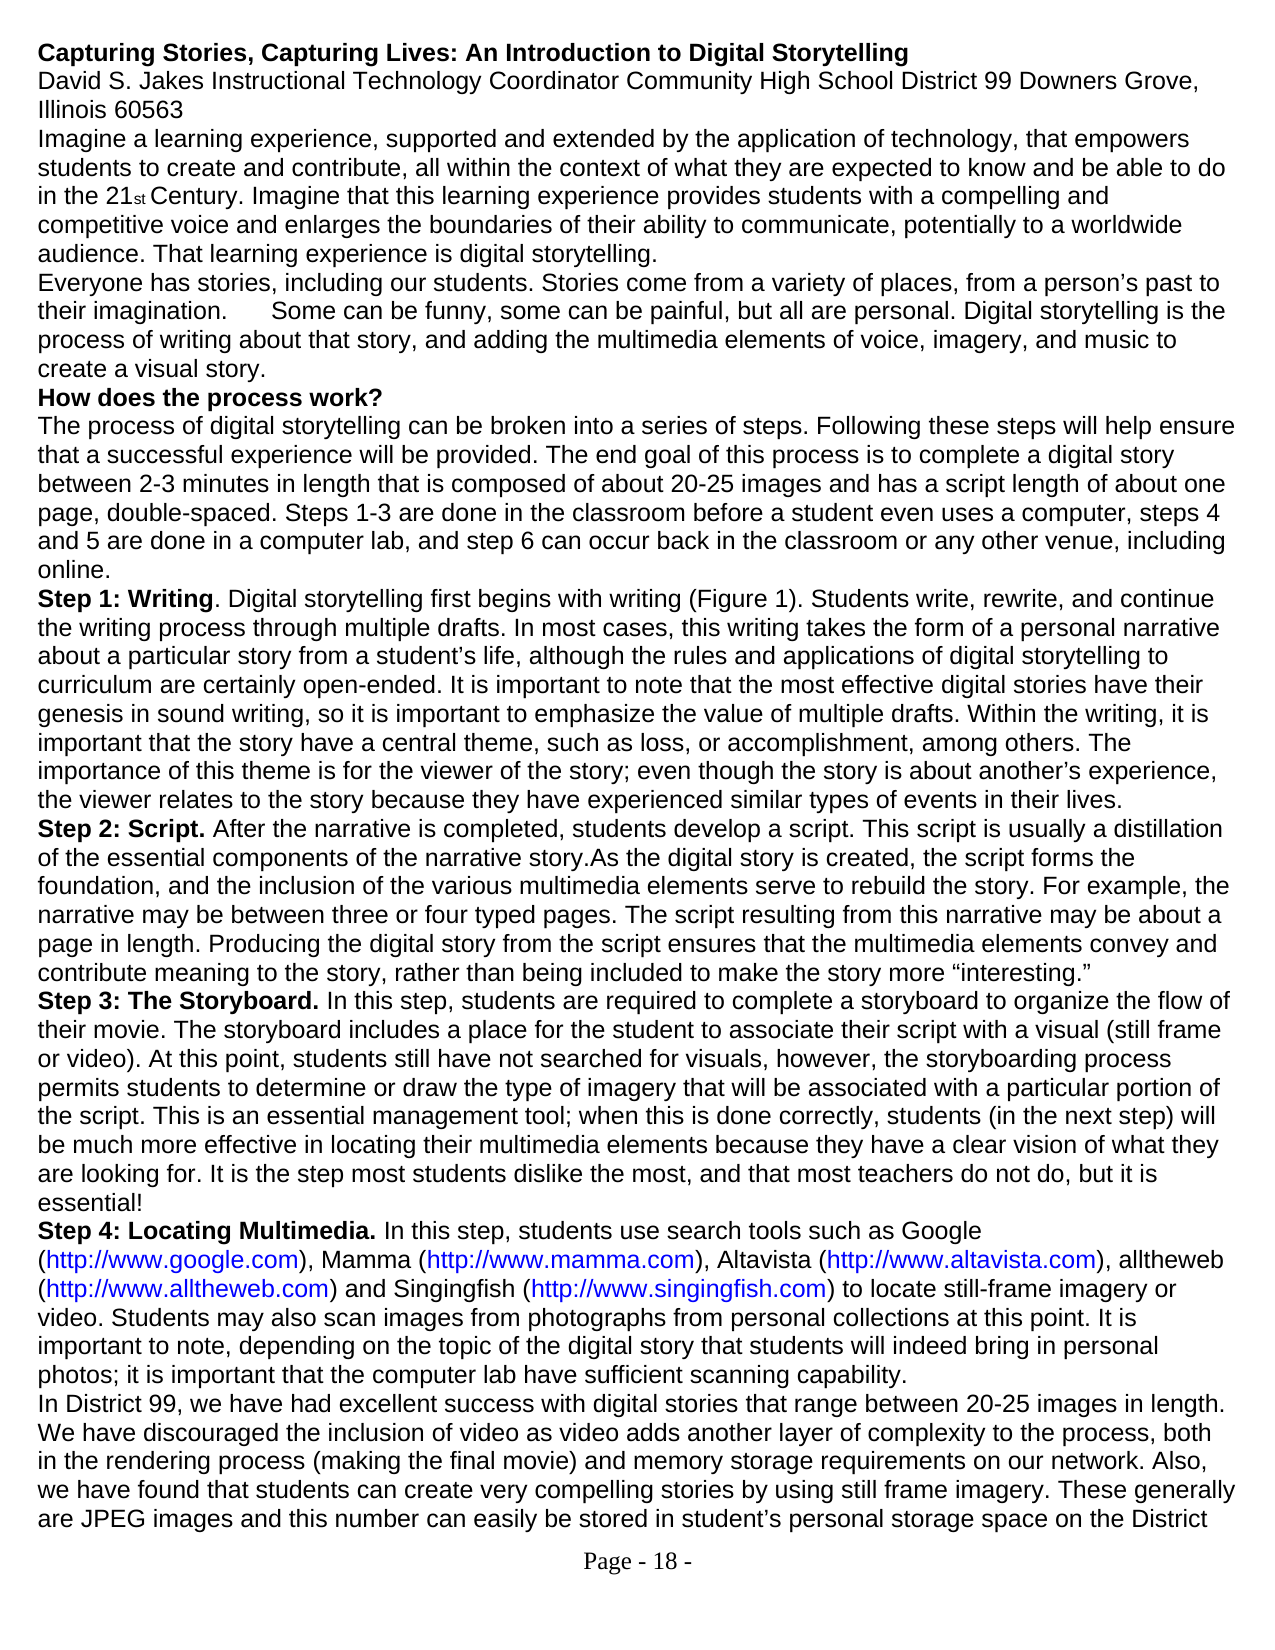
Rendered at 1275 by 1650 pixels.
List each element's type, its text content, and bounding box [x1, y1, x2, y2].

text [37, 1389, 1237, 1532]
text Step 4: Locating Multimedia. In this step, students use search tools such as Google (http://www.google.com), Mamma (http://www.mamma.com), Altavista (http://www.altavista.com), alltheweb (http://www.alltheweb.com) and Singingfish (http://www.singingfish.com) to locate still-frame imagery or video. Students may also scan images from photographs from personal collections at this point. It is important to note, depending on the topic of the digital story that students will indeed bring in personal photos; it is important that the computer lab have sufficient scanning capability. [37, 1216, 1237, 1389]
text How does the process work? [37, 382, 1237, 411]
text Imagine a learning experience, supported and extended by the application of technology, that empowers students to create and contribute, all within the context of what they are expected to know and be able to do in the 21st Century. Imagine that this learning experience provides students with a compelling and competitive voice and enlarges the boundaries of their ability to communicate, potentially to a worldwide audience. That learning experience is digital storytelling. [37, 124, 1237, 267]
text Capturing Stories, Capturing Lives: An Introduction to Digital Storytelling [37, 37, 1237, 66]
text Step 2: Script. After the narrative is completed, students develop a script. This script is usually a distillation of the essential components of the narrative story.As the digital story is created, the script forms the foundation, and the inclusion of the various multimedia elements serve to rebuild the story. For example, the narrative may be between three or four typed pages. The script resulting from this narrative may be about a page in length. Producing the digital story from the script ensures that the multimedia elements convey and contribute meaning to the story, rather than being included to make the story more “interesting.” [37, 814, 1237, 986]
text Everyone has stories, including our students. Stories come from a variety of places, from a person’s past to their imagination. Some can be funny, some can be painful, but all are personal. Digital storytelling is the process of writing about that story, and adding the multimedia elements of voice, imagery, and music to create a visual story. [37, 267, 1237, 382]
text Step 1: Writing. Digital storytelling first begins with writing (Figure 1). Students write, rewrite, and continue the writing process through multiple drafts. In most cases, this writing takes the form of a personal narrative about a particular story from a student’s life, although the rules and applications of digital storytelling to curriculum are certainly open-ended. It is important to note that the most effective digital stories have their genesis in sound writing, so it is important to emphasize the value of multiple drafts. Within the writing, it is important that the story have a central theme, such as loss, or accomplishment, among others. The importance of this theme is for the viewer of the story; even though the story is about another’s experience, the viewer relates to the story because they have experienced similar types of events in their lives. [37, 584, 1237, 814]
text The process of digital storytelling can be broken into a series of steps. Following these steps will help ensure that a successful experience will be provided. The end goal of this process is to complete a digital story between 2-3 minutes in length that is composed of about 20-25 images and has a script length of about one page, double-spaced. Steps 1-3 are done in the classroom before a student even uses a computer, steps 4 and 5 are done in a computer lab, and step 6 can occur back in the classroom or any other venue, including online. [37, 411, 1237, 584]
text Step 3: The Storyboard. In this step, students are required to complete a storyboard to organize the flow of their movie. The storyboard includes a place for the student to associate their script with a visual (still frame or video). At this point, students still have not searched for visuals, however, the storyboarding process permits students to determine or draw the type of imagery that will be associated with a particular portion of the script. This is an essential management tool; when this is done correctly, students (in the next step) will be much more effective in locating their multimedia elements because they have a clear vision of what they are looking for. It is the step most students dislike the most, and that most teachers do not do, but it is essential! [37, 986, 1237, 1216]
text David S. Jakes Instructional Technology Coordinator Community High School District 99 Downers Grove, Illinois 60563 [37, 66, 1237, 124]
